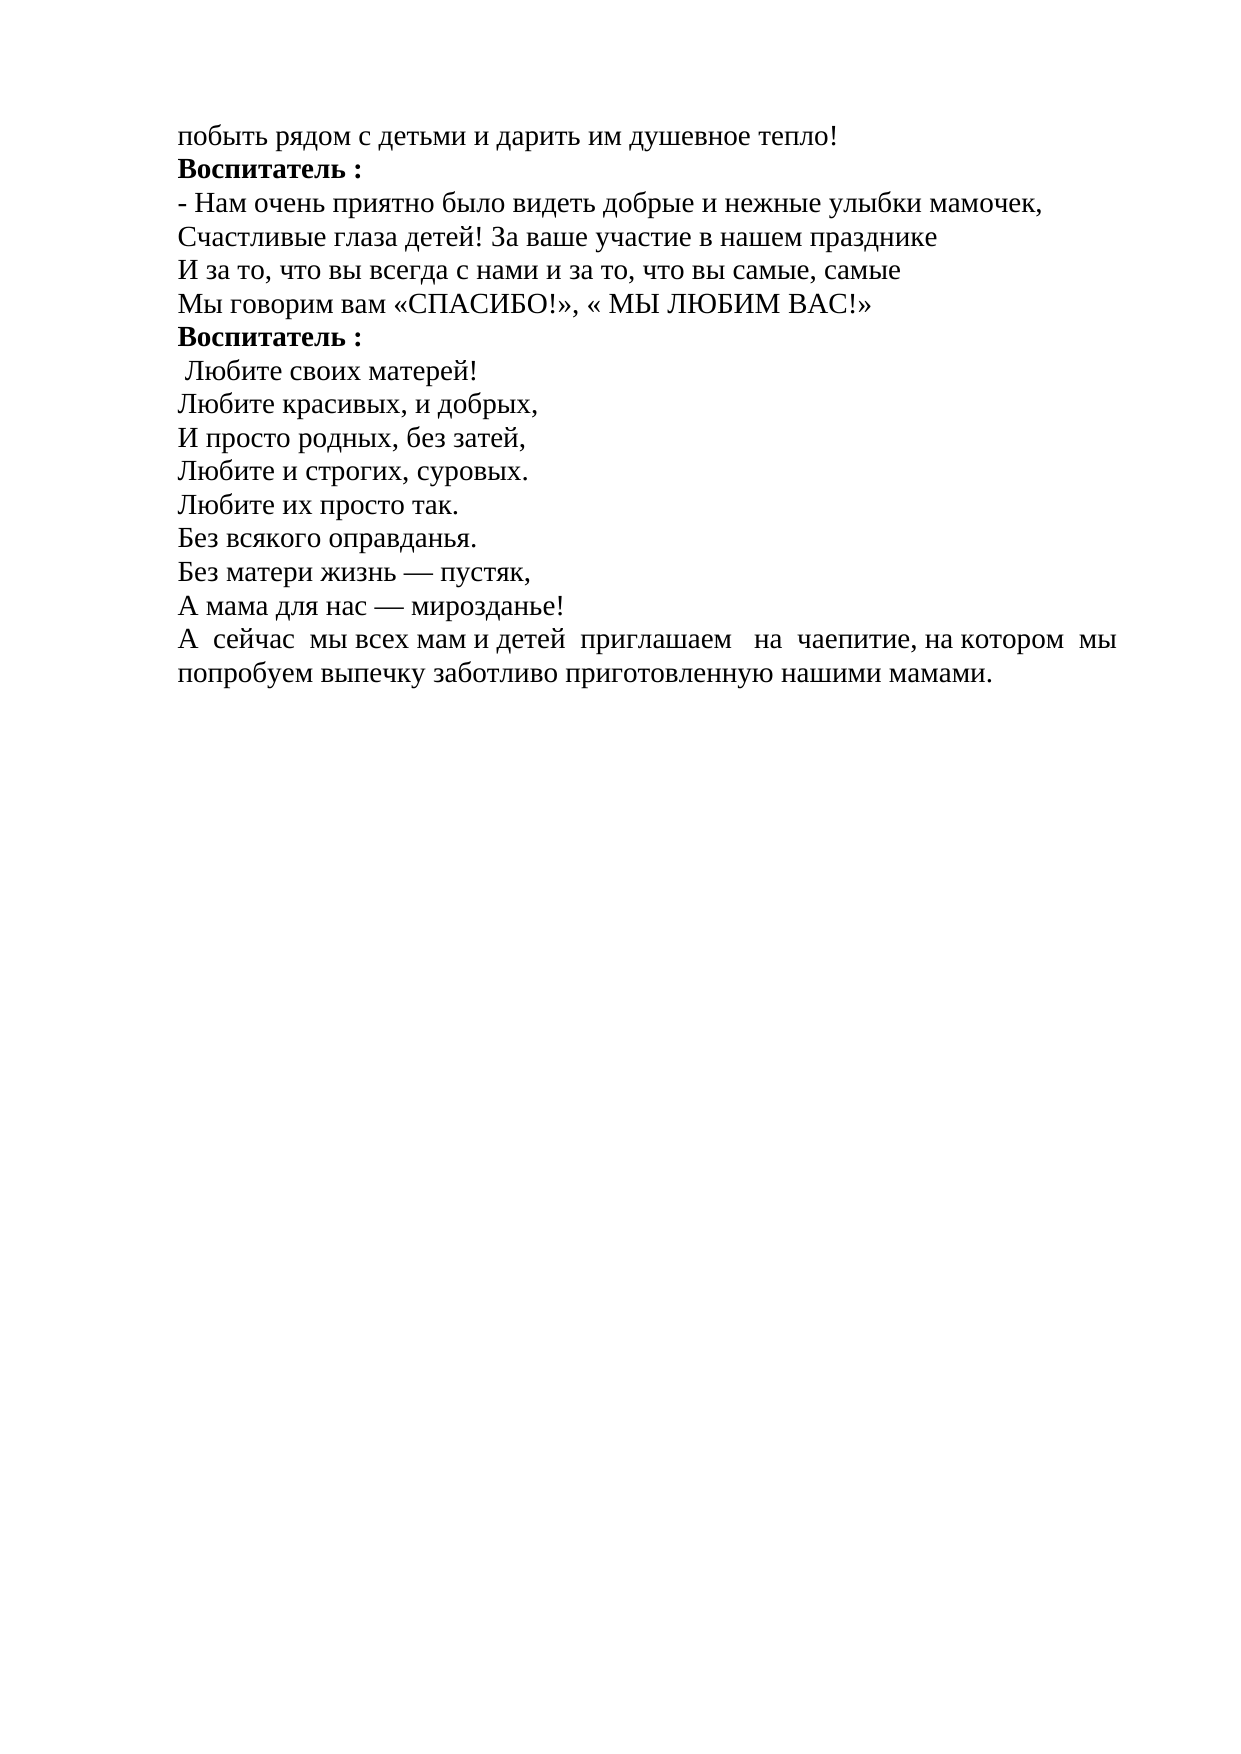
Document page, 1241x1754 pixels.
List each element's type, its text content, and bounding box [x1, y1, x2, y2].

text Без всякого оправданья. [177, 521, 1152, 554]
text Любите красивых, и добрых, [177, 386, 1152, 420]
text Без матери жизнь — пустяк, [177, 554, 1152, 588]
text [177, 118, 1152, 353]
text Любите их просто так. [177, 487, 1152, 521]
text И просто родных, без затей, [177, 420, 1152, 453]
text Любите своих матерей! [177, 353, 1152, 386]
text А сейчас мы всех мам и детей приглашаем на чаепитие, на котором мы попробуем выпечку заботливо приготовленную нашими мамами. [177, 621, 1152, 688]
text Любите и строгих, суровых. [177, 453, 1152, 487]
text А мама для нас — мирозданье! [177, 588, 1152, 621]
